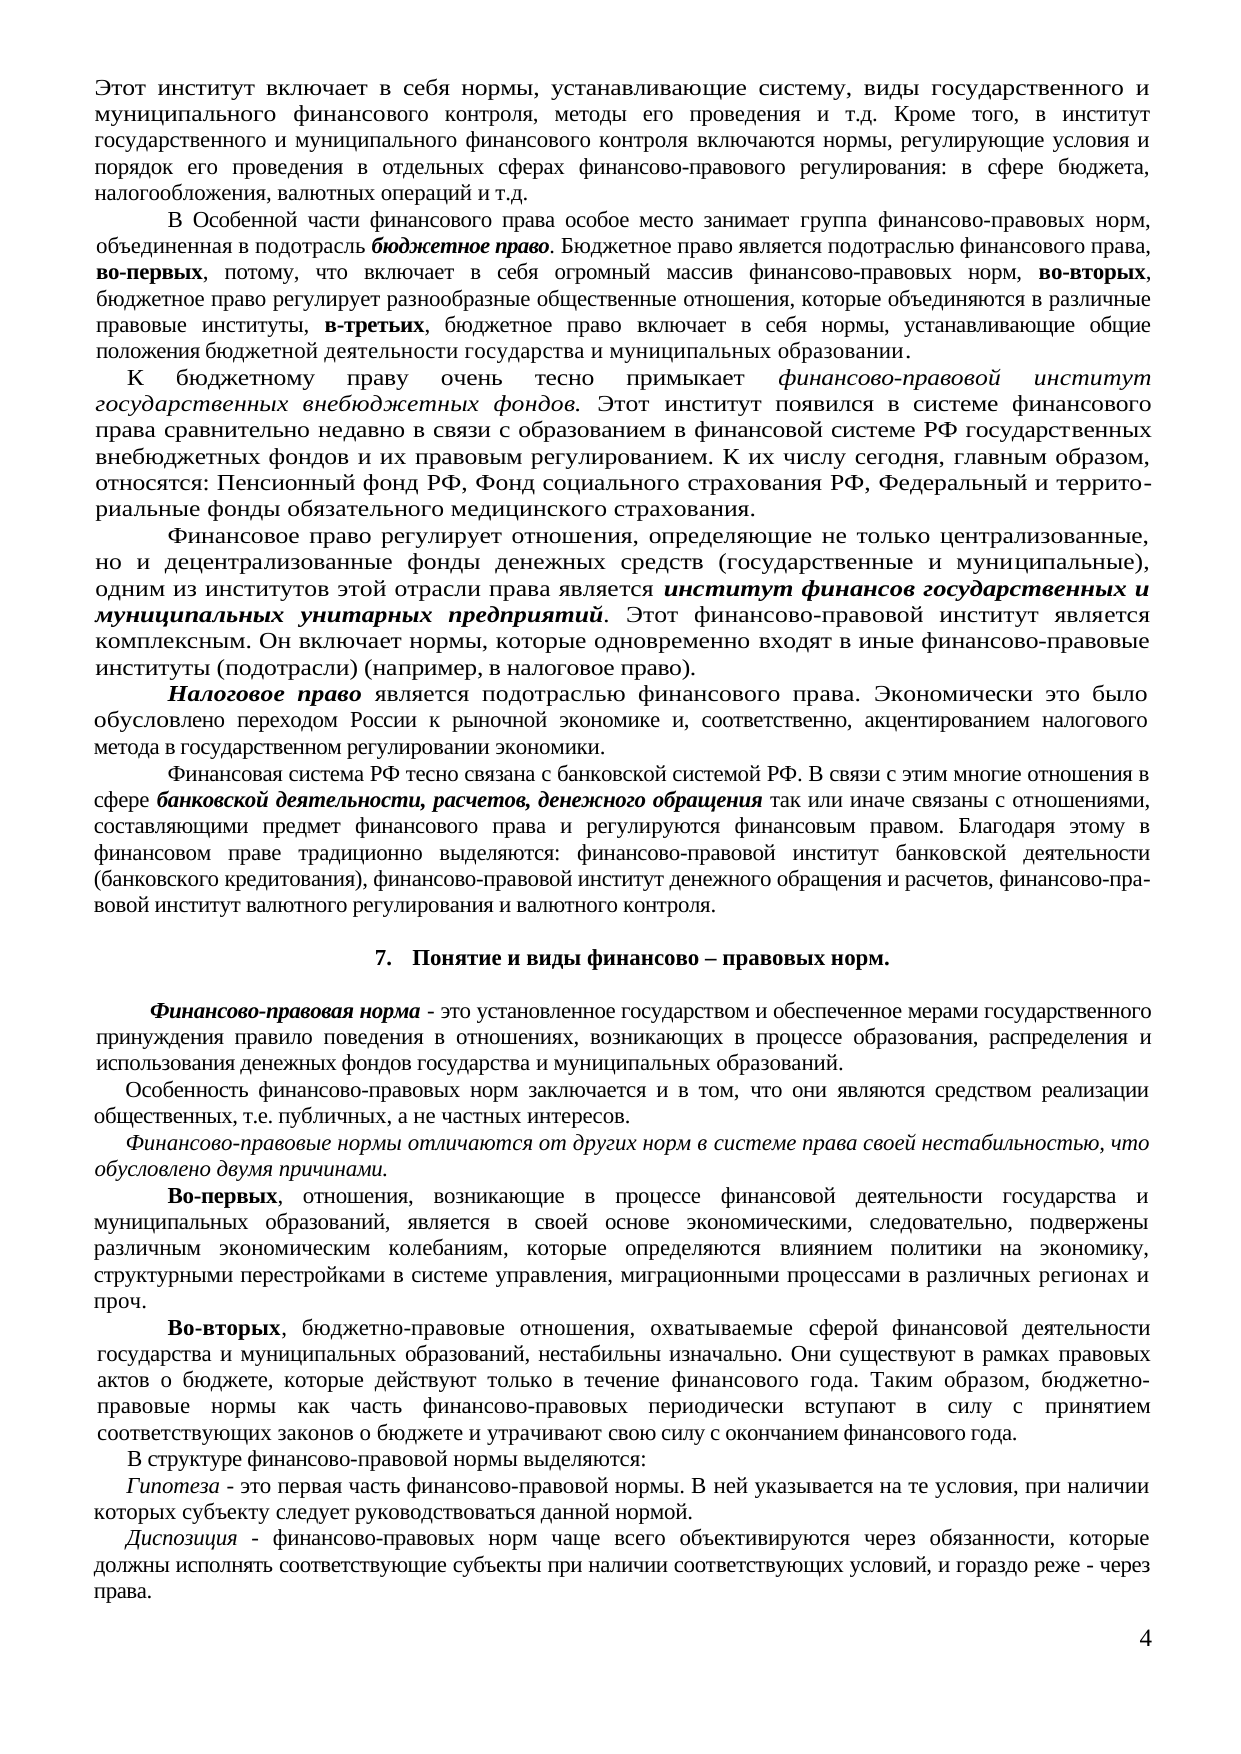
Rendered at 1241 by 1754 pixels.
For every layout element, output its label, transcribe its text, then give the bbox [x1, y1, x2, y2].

text Во-первых, отношения, возникающие в процессе финансовой деятельности государства и муниципальных образований, является в своей основе экономическими, следовательно, подвержены различным экономическим колебаниям, которые определяются влиянием политики на экономику, структурными перестройками в системе управления, миграционными процессами в различных регионах и проч. [94, 1182, 1149, 1313]
text Диспозиция - финансово-правовых норм чаще всего объективируются через обязанности, которые должны исполнять соответствующие субъекты при наличии соответствующих условий, и гораздо реже - через права. [94, 1524, 1150, 1603]
text В структуре финансово-правовой нормы выделяются: [94, 1445, 1149, 1472]
list Понятие и виды финансово – правовых норм. [112, 944, 1152, 970]
text Финансовое право регулирует отношения, определяющие не только централизованные, но и децентрализованные фонды денежных средств (государственные и муниципальные), одним из институтов этой отрасли права является институт финансов государственных и муниципальных унитарных предприятий. Этот финансово-правовой институт является комплексным. Он включает нормы, которые одновременно входят в иные финансово-правовые институты (подотрасли) (например, в налоговое право). [95, 522, 1150, 680]
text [94, 74, 1150, 206]
text К бюджетному праву очень тесно примыкает финансово-правовой институт государственных внебюджетных фондов. Этот институт появился в системе финансового права сравнительно недавно в связи с образованием в финансовой системе РФ государственных внебюджетных фондов и их правовым регулированием. К их числу сегодня, главным образом, относятся: Пенсионный фонд РФ, Фонд социального страхования РФ, Федеральный и территориальные фонды обязательного медицинского страхования. [95, 364, 1152, 522]
text Финансово-правовая норма - это установленное государством и обеспеченное мерами государственного принуждения правило поведения в отношениях, возникающих в процессе образования, распределения и использования денежных фондов государства и муниципальных образований. [96, 997, 1152, 1076]
text Налоговое право является подотраслью финансового права. Экономически это было обусловлено переходом России к рыночной экономике и, соответственно, акцентированием налогового метода в государственном регулировании экономики. [94, 680, 1148, 759]
text В Особенной части финансового права особое место занимает группа финансово-правовых норм, объединенная в подотрасль бюджетное право. Бюджетное право является подотраслью финансового права, во-первых, потому, что включает в себя огромный массив финансово-правовых норм, во-вторых, бюджетное право регулирует разнообразные общественные отношения, которые объединяются в различные правовые институты, в-третьих, бюджетное право включает в себя нормы, устанавливающие общие положения бюджетной деятельности государства и муниципальных образовании. [96, 206, 1151, 364]
text Финансово-правовые нормы отличаются от других норм в системе права своей нестабильностью, что обусловлено двумя причинами. [94, 1129, 1150, 1182]
text Особенность финансово-правовых норм заключается и в том, что они являются средством реализации общественных, т.е. публичных, а не частных интересов. [94, 1076, 1149, 1128]
text Гипотеза - это первая часть финансово-правовой нормы. В ней указывается на те условия, при наличии которых субъекту следует руководствоваться данной нормой. [94, 1472, 1150, 1524]
text Финансовая система РФ тесно связана с банковской системой РФ. В связи с этим многие отношения в сфере банковской деятельности, расчетов, денежного обращения так или иначе связаны с отношениями, составляющими предмет финансового права и регулируются финансовым правом. Благодаря этому в финансовом праве традиционно выделяются: финансово-правовой институт банковской деятельности (банковского кредитования), финансово-правовой институт денежного обращения и расчетов, финансово-правовой институт валютного регулирования и валютного контроля. [94, 759, 1150, 918]
text Во-вторых, бюджетно-правовые отношения, охватываемые сферой финансовой деятельности государства и муниципальных образований, нестабильны изначально. Они существуют в рамках правовых актов о бюджете, которые действуют только в течение финансового года. Таким образом, бюджетно-правовые нормы как часть финансово-правовых периодически вступают в силу с принятием соответствующих законов о бюджете и утрачивают свою силу с окончанием финансового года. [97, 1313, 1151, 1445]
